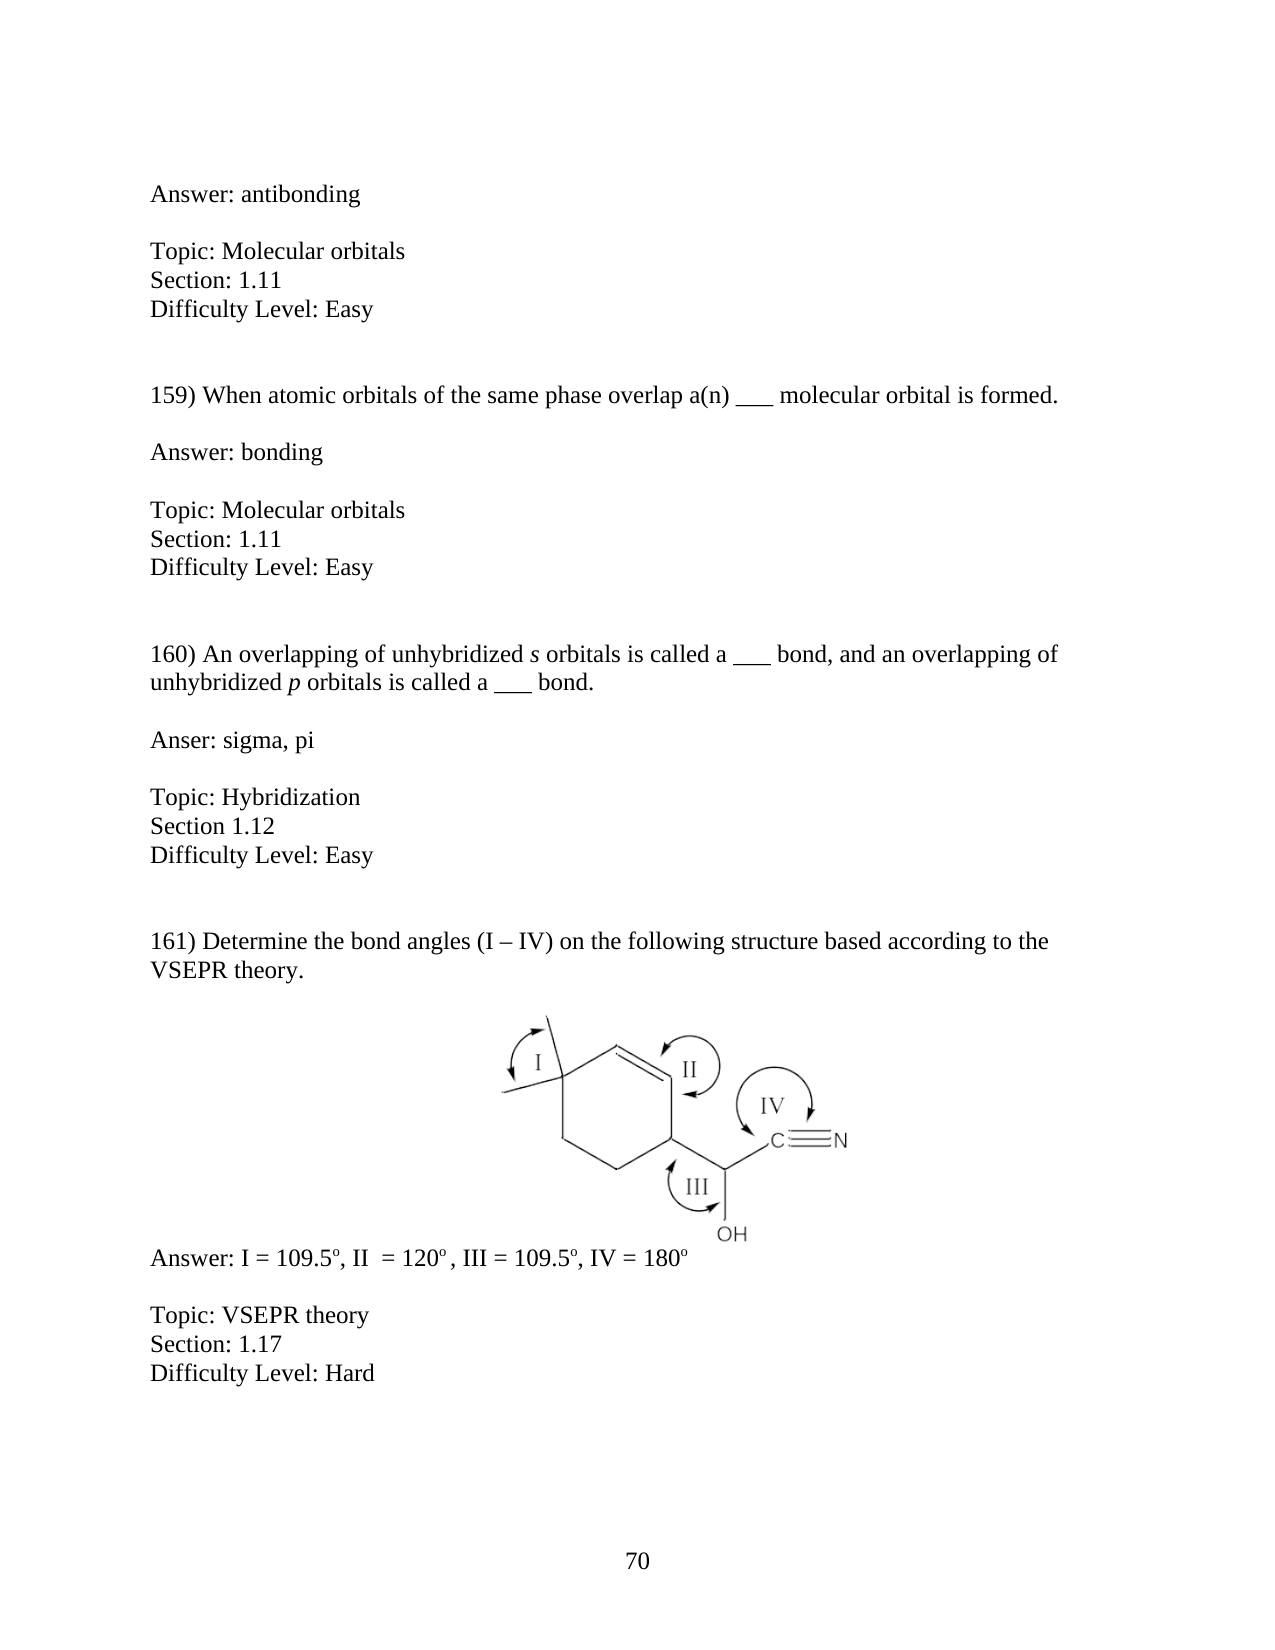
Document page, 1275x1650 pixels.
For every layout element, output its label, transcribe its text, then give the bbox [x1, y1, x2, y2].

text Topic: Molecular orbitals [150, 495, 1125, 524]
text Section 1.12 [150, 811, 1125, 840]
text Difficulty Level: Easy [150, 552, 1125, 581]
text Topic: VSEPR theory [150, 1301, 1125, 1329]
text Answer: bonding [150, 437, 1125, 466]
text 159) When atomic orbitals of the same phase overlap a(n) ___ molecular orbital is formed. [150, 380, 1125, 409]
text 160) An overlapping of unhybridized s orbitals is called a ___ bond, and an overlapping of unhybridized p orbitals is called a ___ bond. [150, 639, 1125, 696]
text Answer: antibonding [150, 179, 1125, 207]
text Section: 1.11 [150, 265, 1125, 294]
text Difficulty Level: Easy [150, 840, 1125, 869]
text Section: 1.17 [150, 1329, 1125, 1358]
text Topic: Molecular orbitals [150, 236, 1125, 265]
text 161) Determine the bond angles (I – IV) on the following structure based according to the VSEPR theory. [150, 926, 1125, 984]
text Answer: I = 109.5o, II = 120o , III = 109.5o, IV = 180o [150, 1243, 1125, 1272]
text Topic: Hybridization [150, 782, 1125, 811]
text Section: 1.11 [150, 524, 1125, 552]
text Difficulty Level: Easy [150, 294, 1125, 322]
text Anser: sigma, pi [150, 725, 1125, 754]
text Difficulty Level: Hard [150, 1358, 1125, 1387]
